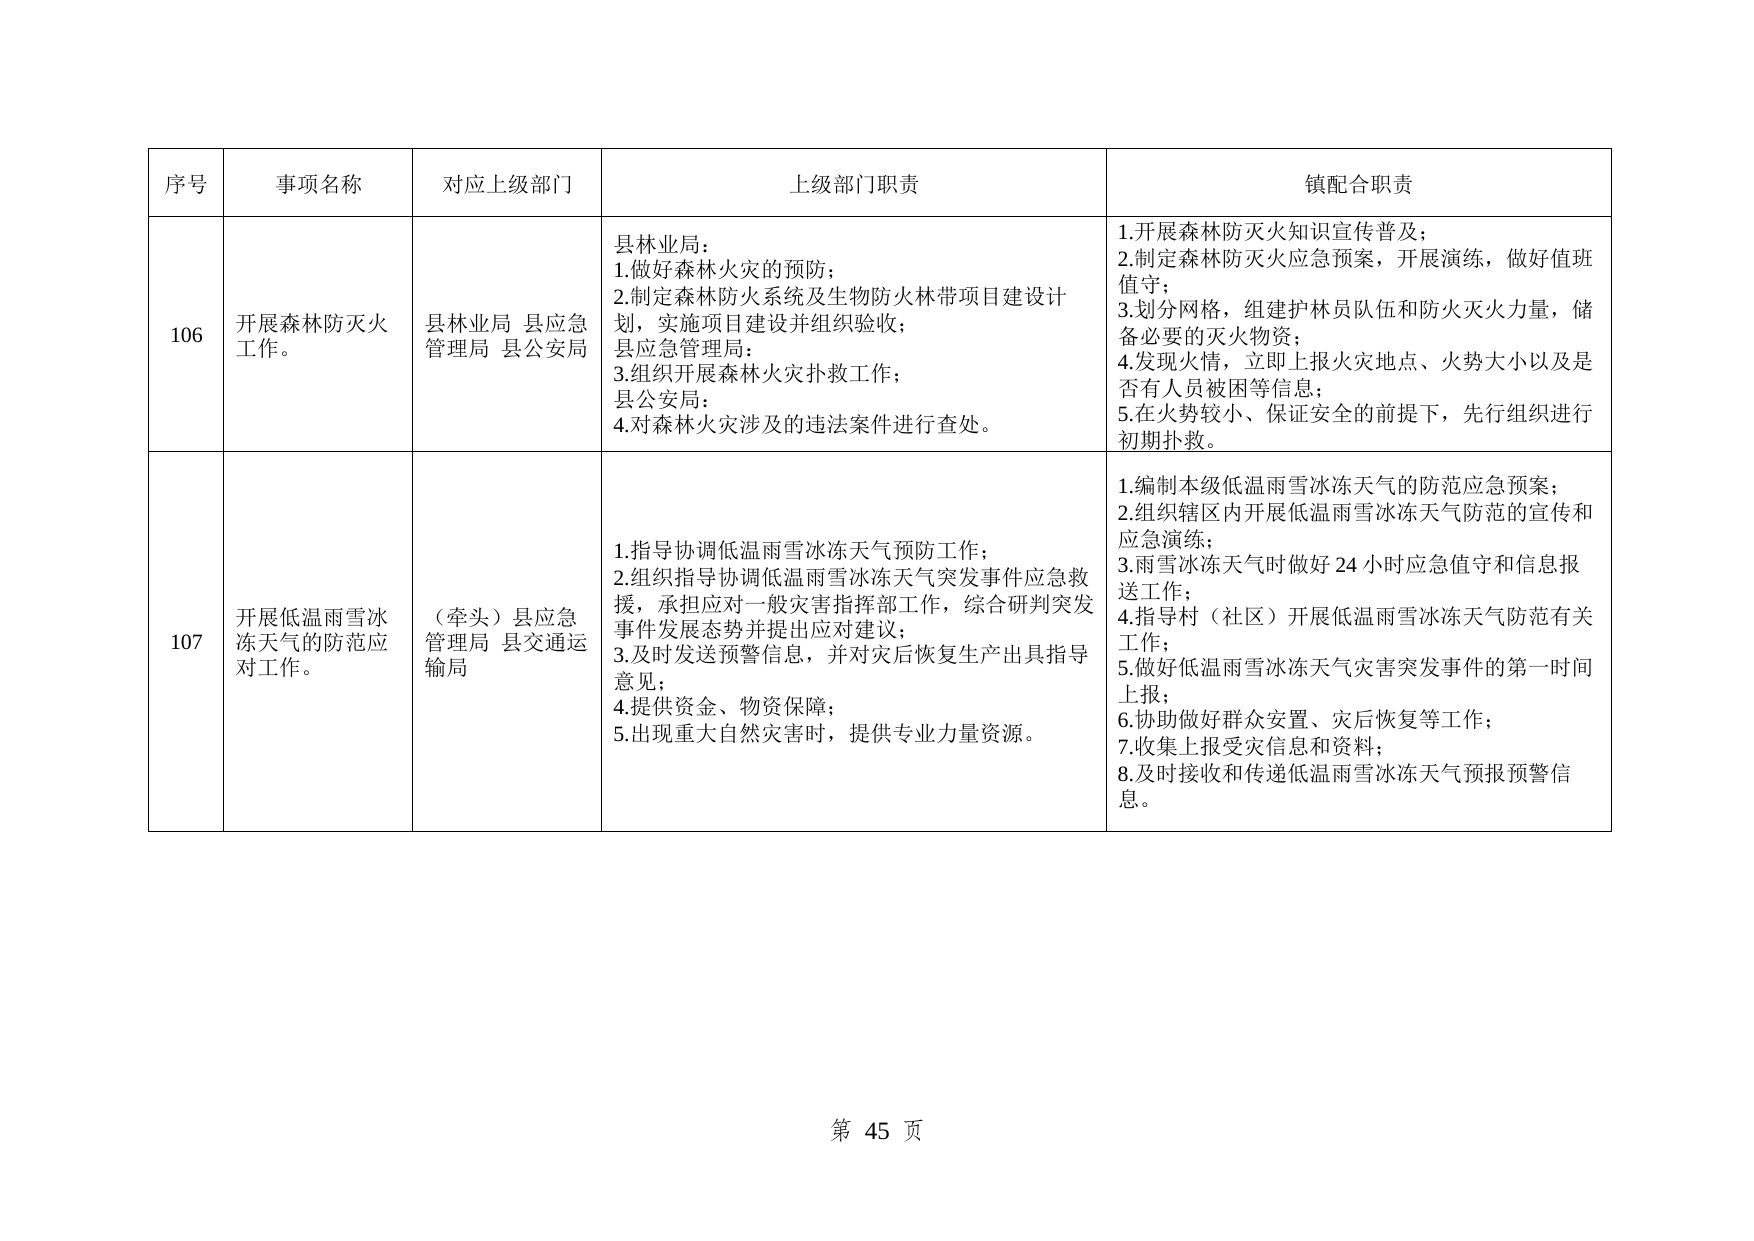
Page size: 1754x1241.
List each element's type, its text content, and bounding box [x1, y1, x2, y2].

table_header 序号 [149, 149, 223, 216]
table_cell 开展低温雨雪冰冻天气的防范应对工作。 [224, 452, 412, 831]
table_header 对应上级部门 [413, 149, 601, 216]
table_cell 县林业局： 1.做好森林火灾的预防； 2.制定森林防火系统及生物防火林带项目建设计划，实施项目建设并组织验收； 县应急管理局： 3.组织开展森林火灾扑救工作； 县公安局： 4.对森林火灾涉及的违法案件进行查处。 [602, 217, 1106, 451]
table_cell 县林业局 县应急管理局 县公安局 [413, 217, 601, 451]
table_cell 107 [149, 452, 223, 831]
table_cell 1.指导协调低温雨雪冰冻天气预防工作； 2.组织指导协调低温雨雪冰冻天气突发事件应急救援，承担应对一般灾害指挥部工作，综合研判突发事件发展态势并提出应对建议； 3.及时发送预警信息，并对灾后恢复生产出具指导意见； 4.提供资金、物资保障； 5.出现重大自然灾害时，提供专业力量资源。 [602, 452, 1106, 831]
table_cell 1.编制本级低温雨雪冰冻天气的防范应急预案； 2.组织辖区内开展低温雨雪冰冻天气防范的宣传和应急演练； 3.雨雪冰冻天气时做好24小时应急值守和信息报送工作； 4.指导村（社区）开展低温雨雪冰冻天气防范有关工作； 5.做好低温雨雪冰冻天气灾害突发事件的第一时间上报； 6.协助做好群众安置、灾后恢复等工作； 7.收集上报受灾信息和资料； 8.及时接收和传递低温雨雪冰冻天气预报预警信息。 [1107, 452, 1611, 831]
table_cell 开展森林防灭火工作。 [224, 217, 412, 451]
table_cell 1.开展森林防灭火知识宣传普及； 2.制定森林防灭火应急预案，开展演练，做好值班值守； 3.划分网格，组建护林员队伍和防火灭火力量，储备必要的灭火物资； 4.发现火情，立即上报火灾地点、火势大小以及是否有人员被困等信息； 5.在火势较小、保证安全的前提下，先行组织进行初期扑救。 [1107, 217, 1611, 451]
table_header 事项名称 [224, 149, 412, 216]
table_header 上级部门职责 [602, 149, 1106, 216]
table_cell （牵头）县应急管理局 县交通运输局 [413, 452, 601, 831]
table_cell 106 [149, 217, 223, 451]
table_header 镇配合职责 [1107, 149, 1611, 216]
